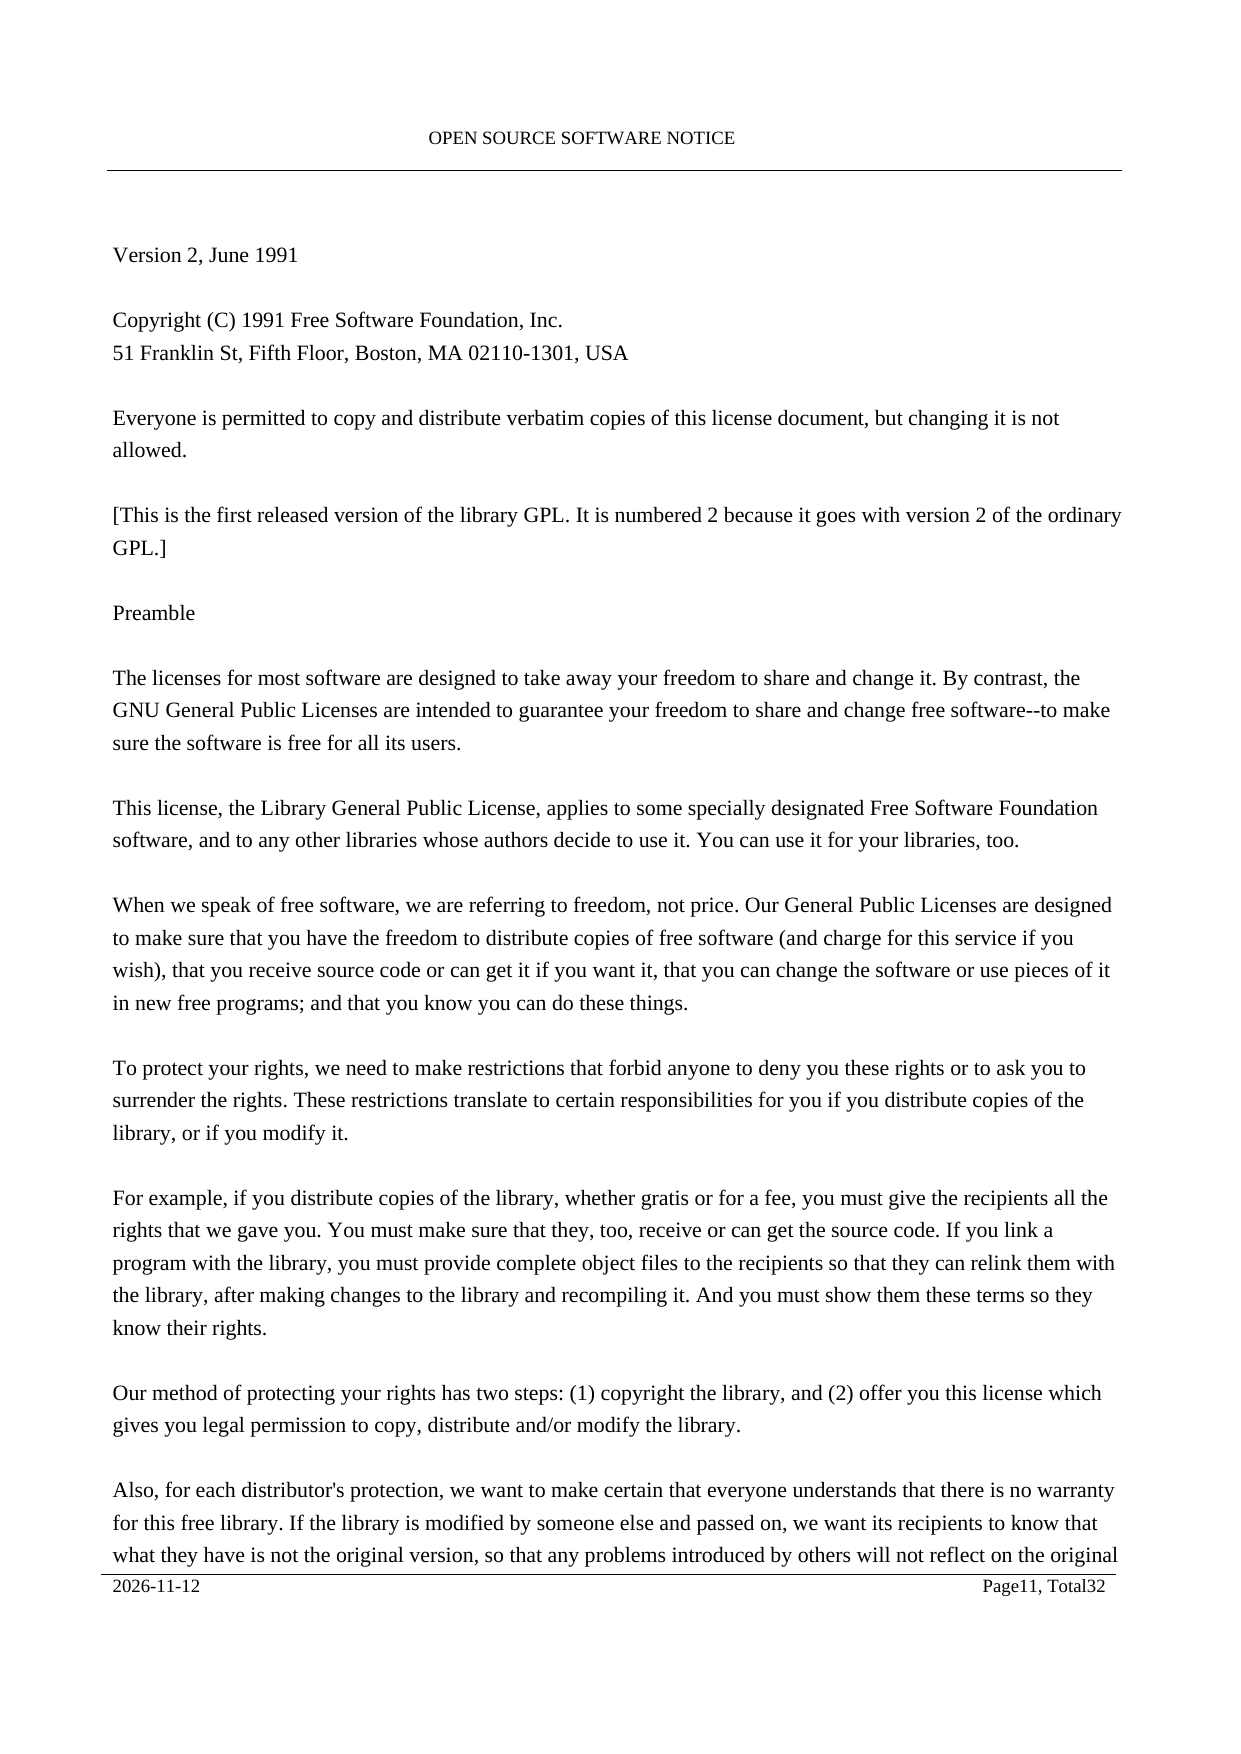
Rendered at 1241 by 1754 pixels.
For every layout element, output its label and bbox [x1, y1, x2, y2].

text [112, 206, 1128, 1571]
